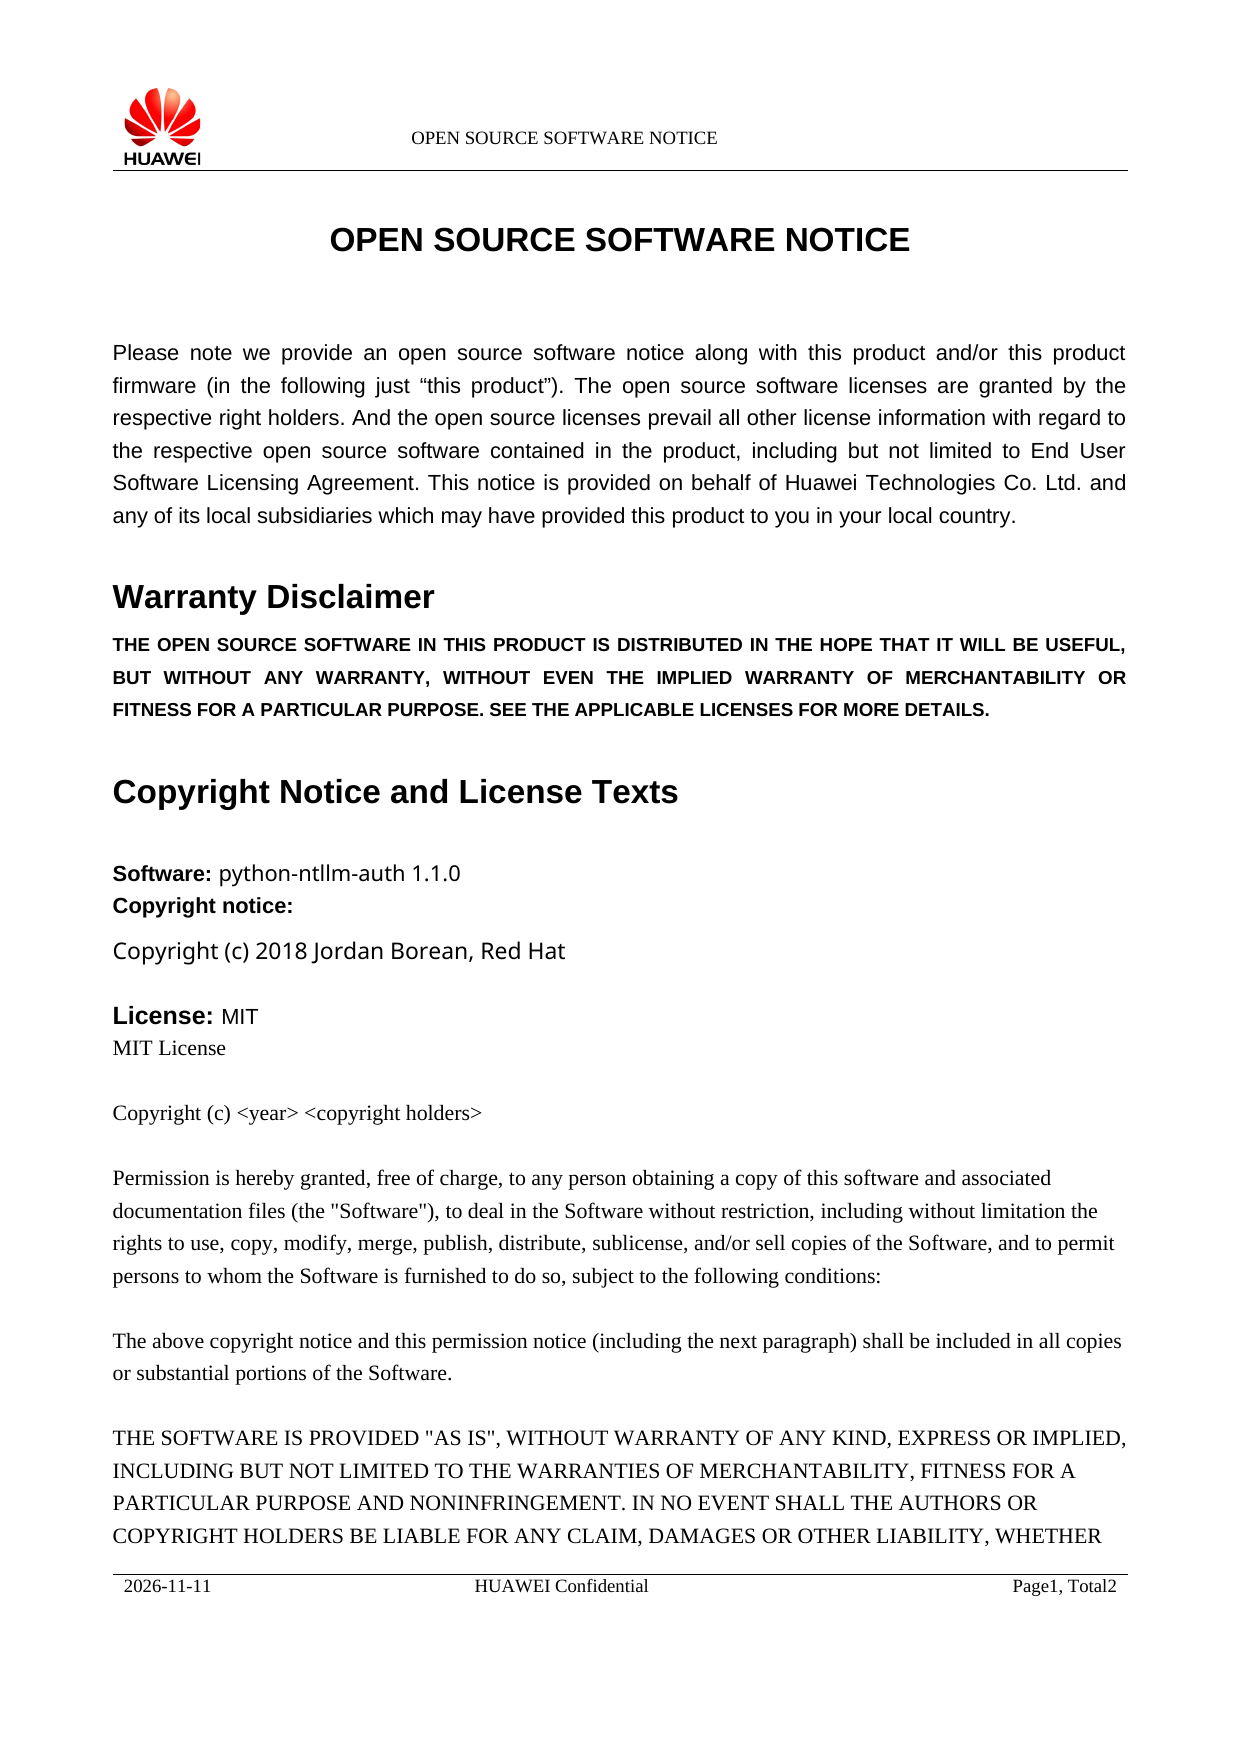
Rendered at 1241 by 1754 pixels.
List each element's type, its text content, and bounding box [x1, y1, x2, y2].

picture [124, 88, 201, 165]
text Warranty Disclaimer [112, 564, 1128, 629]
text The open source software in this product is distributed in the hope that it will be useful, but WITHOUT ANY WARRANTY, without even the implied warranty of MERCHANTABILITY or FITNESS FOR A PARTICULAR PURPOSE. See the applicable licenses for more details. [112, 629, 1128, 726]
text Copyright (c) 2018 Jordan Borean, Red Hat [112, 934, 1128, 999]
text License: MIT [112, 999, 1128, 1031]
text Please note we provide an open source software notice along with this product and/or this product firmware (in the following just “this product”). The open source software licenses are granted by the respective right holders. And the open source licenses prevail all other license information with regard to the respective open source software contained in the product, including but not limited to End User Software Licensing Agreement. This notice is provided on behalf of Huawei Technologies Co. Ltd. and any of its local subsidiaries which may have provided this product to you in your local country. [112, 336, 1128, 531]
title Software: python-ntllm-auth 1.1.0 [112, 856, 1128, 889]
text Copyright Notice and License Texts [112, 759, 1128, 824]
text Copyright notice: [112, 889, 1128, 921]
text OPEN SOURCE SOFTWARE NOTICE [112, 206, 1128, 271]
